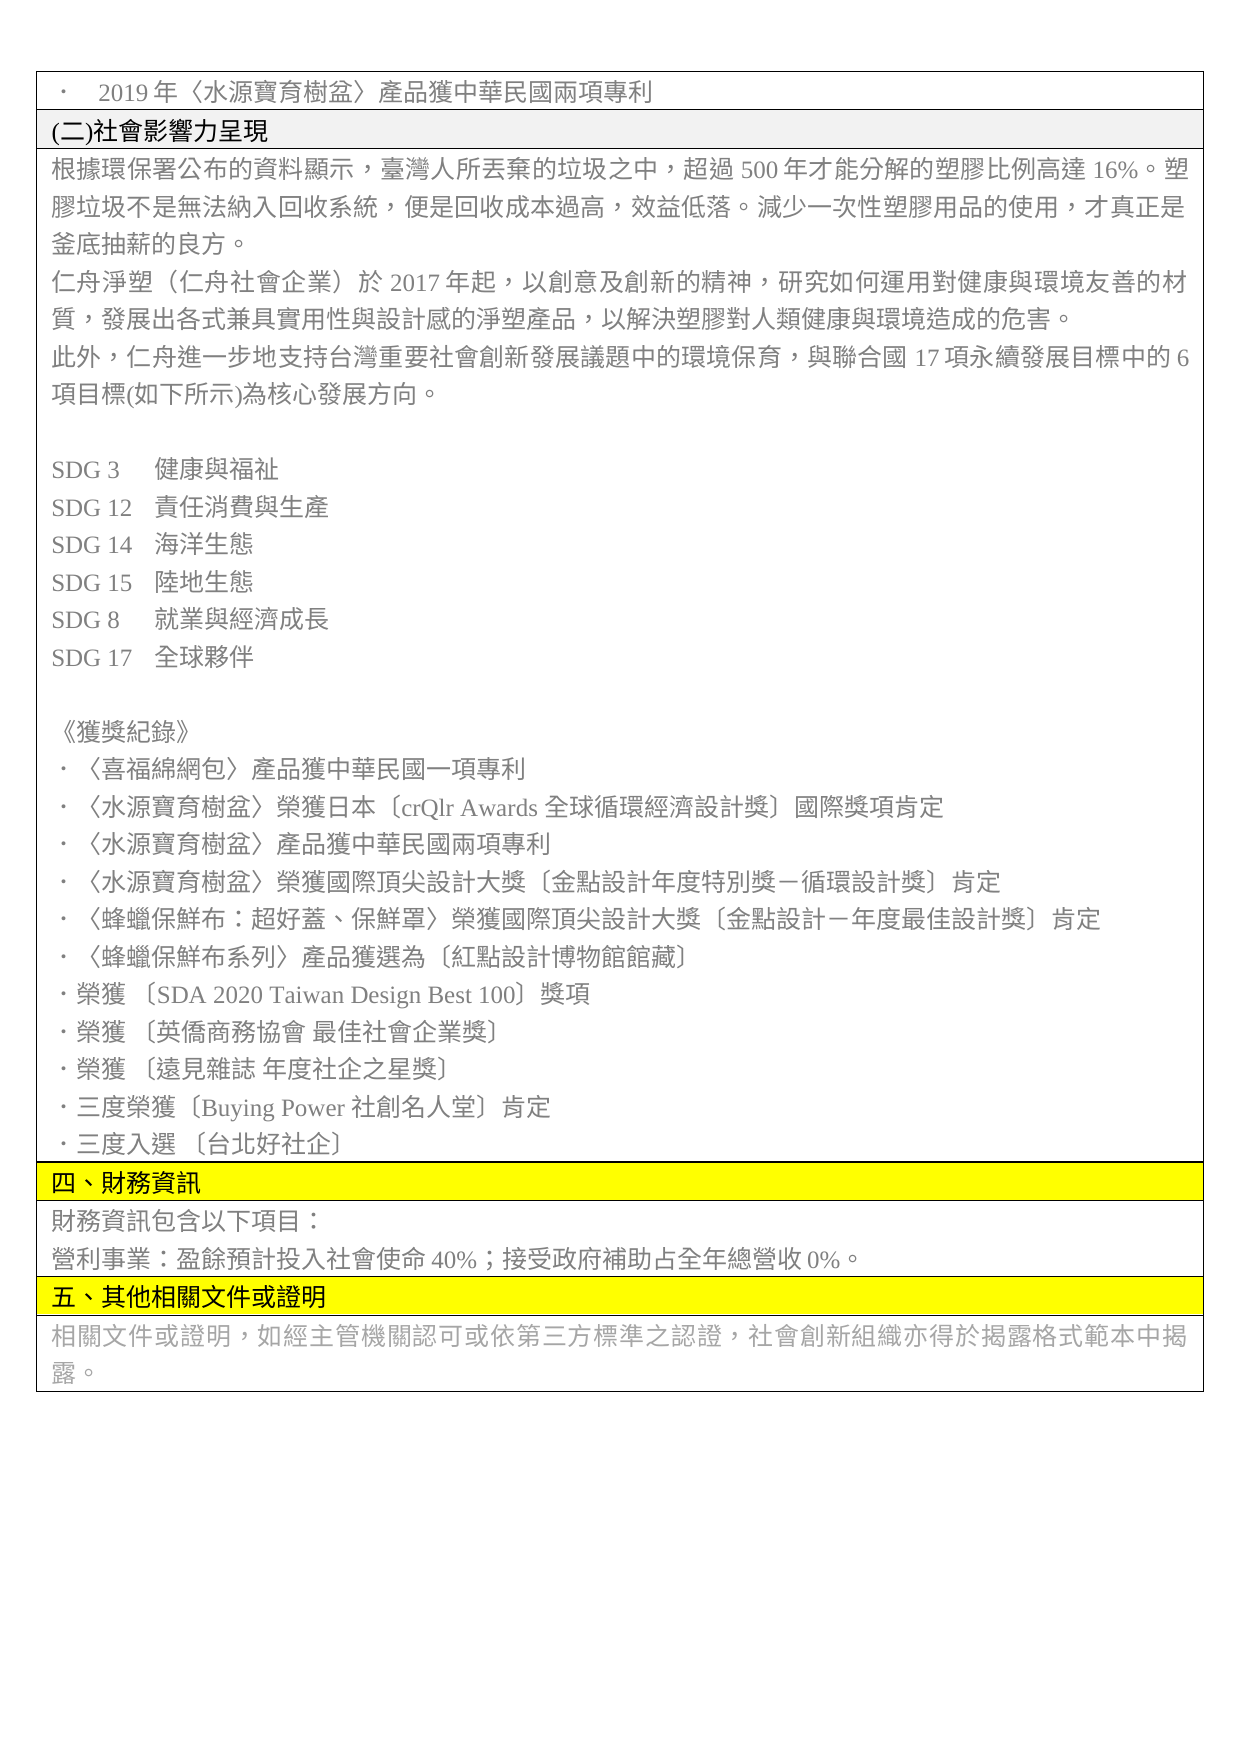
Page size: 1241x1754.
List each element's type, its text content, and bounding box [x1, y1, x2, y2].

table_cell 相關文件或證明，如經主管機關認可或依第三方標準之認證，社會創新組織亦得於揭露格式範本中揭露。 [37, 1316, 1203, 1391]
table_cell 財務資訊包含以下項目： 營利事業：盈餘預計投入社會使命40%；接受政府補助占全年總營收0%。 [37, 1201, 1203, 1276]
table_cell 根據環保署公布的資料顯示，臺灣人所丟棄的垃圾之中，超過500年才能分解的塑膠比例高達16%。塑膠垃圾不是無法納入回收系統，便是回收成本過高，效益低落。減少一次性塑膠用品的使用，才真正是釜底抽薪的良方。 仁舟淨塑（仁舟社會企業）於2017年起，以創意及創新的精神，研究如何運用對健康與環境友善的材質，發展出各式兼具實用性與設計感的淨塑產品，以解決塑膠對人類健康與環境造成的危害。 此外，仁舟進一步地支持台灣重要社會創新發展議題中的環境保育，與聯合國17項永續發展目標中的6項目標(如下所示)為核心發展方向。 SDG 3 健康與福祉 SDG 12 責任消費與生產 SDG 14 海洋生態 SDG 15 陸地生態 SDG 8 就業與經濟成長 SDG 17 全球夥伴 《獲獎紀錄》 ．〈喜福綿網包〉產品獲中華民國一項專利 ．〈水源寶育樹盆〉榮獲日本〔crQlr Awards 全球循環經濟設計獎〕國際獎項肯定 ．〈水源寶育樹盆〉產品獲中華民國兩項專利 ．〈水源寶育樹盆〉榮獲國際頂尖設計大獎〔金點設計年度特別獎－循環設計獎〕肯定 ．〈蜂蠟保鮮布：超好蓋、保鮮罩〉榮獲國際頂尖設計大獎〔金點設計－年度最佳設計獎〕肯定 ．〈蜂蠟保鮮布系列〉產品獲選為〔紅點設計博物館館藏〕 ．榮獲 〔SDA 2020 Taiwan Design Best 100〕獎項 ．榮獲 〔英僑商務協會 最佳社會企業獎〕 ．榮獲 〔遠見雜誌 年度社企之星獎〕 ．三度榮獲〔Buying Power 社創名人堂〕肯定 ．三度入選 〔台北好社企〕 [37, 149, 1203, 1161]
table_cell 四、財務資訊 [37, 1163, 1203, 1200]
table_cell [37, 72, 1203, 109]
table_cell 五、其他相關文件或證明 [37, 1277, 1203, 1314]
table_cell (二)社會影響力呈現 [37, 110, 1203, 148]
